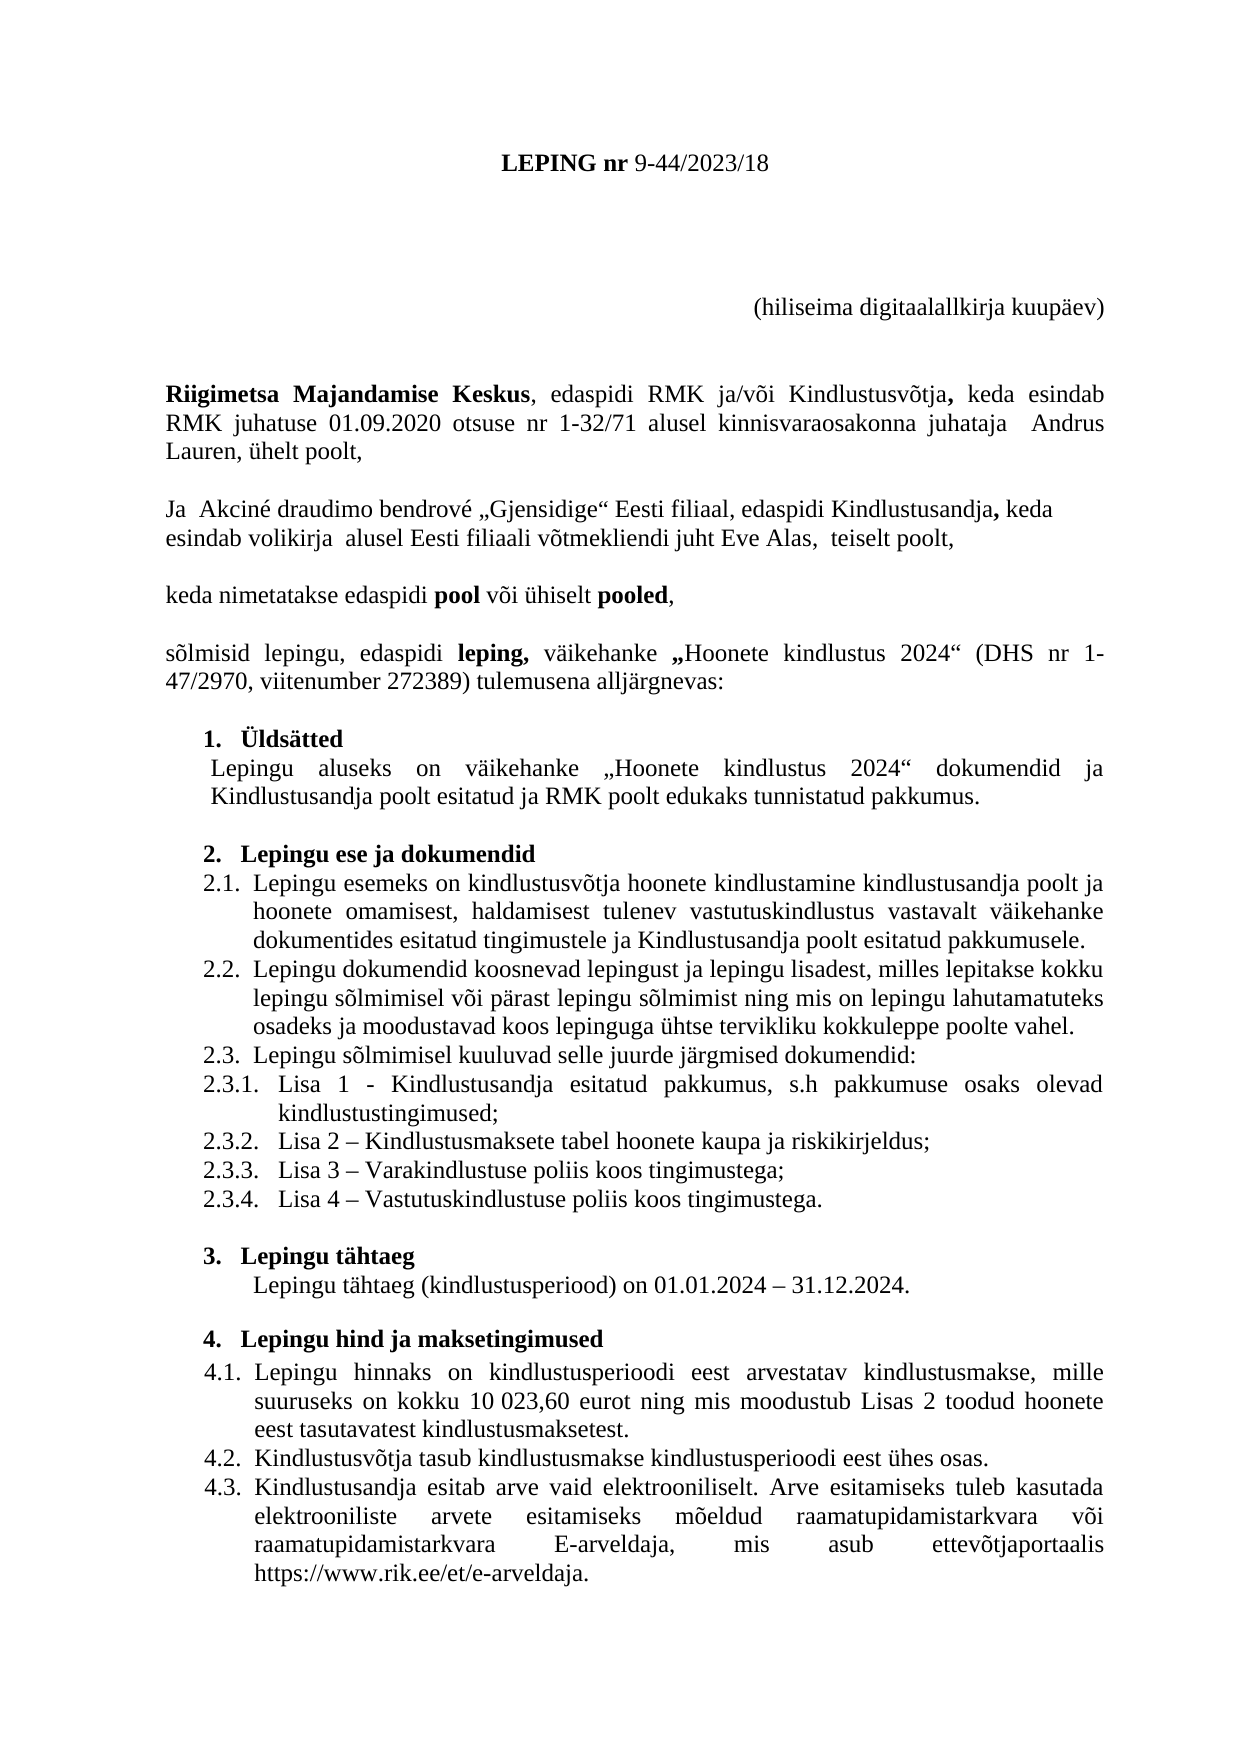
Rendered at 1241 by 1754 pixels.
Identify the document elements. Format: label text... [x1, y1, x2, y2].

text keda nimetatakse edaspidi pool või ühiselt pooled, [165, 580, 1104, 609]
list Lepingu tähtaeg [203, 1241, 1104, 1270]
list Lisa 4 – Vastutuskindlustuse poliis koos tingimustega. [203, 1184, 1104, 1213]
list Lepingu dokumendid koosnevad lepingust ja lepingu lisadest, milles lepitakse kokku lepingu sõlmimisel või pärast lepingu sõlmimist ning mis on lepingu lahutamatuteks osadeks ja moodustavad koos lepinguga ühtse tervikliku kokkuleppe poolte vahel. [203, 954, 1104, 1040]
list Lepingu sõlmimisel kuuluvad selle juurde järgmised dokumendid: [203, 1040, 1104, 1069]
list Lisa 1 - Kindlustusandja esitatud pakkumus, s.h pakkumuse osaks olevad kindlustustingimused; [203, 1069, 1104, 1126]
list Lisa 2 – Kindlustusmaksete tabel hoonete kaupa ja riskikirjeldus; [203, 1126, 1104, 1155]
list Lepingu tähtaeg (kindlustusperiood) on 01.01.2024 – 31.12.2024. [253, 1270, 1104, 1299]
list Lepingu hind ja maksetingimused [203, 1324, 1104, 1353]
list Kindlustusvõtja tasub kindlustusmakse kindlustusperioodi eest ühes osas. [204, 1443, 1104, 1472]
list Lepingu ese ja dokumendid [203, 839, 1104, 868]
subtitle LEPING nr 9-44/2023/18 [165, 148, 1104, 176]
list Lepingu aluseks on väikehanke „Hoonete kindlustus 2024“ dokumendid ja Kindlustusandja poolt esitatud ja RMK poolt edukaks tunnistatud pakkumus. [210, 753, 1104, 810]
list Lepingu esemeks on kindlustusvõtja hoonete kindlustamine kindlustusandja poolt ja hoonete omamisest, haldamisest tulenev vastutuskindlustus vastavalt väikehanke dokumentides esitatud tingimustele ja Kindlustusandja poolt esitatud pakkumusele. [203, 868, 1104, 954]
list Kindlustusandja esitab arve vaid elektrooniliselt. Arve esitamiseks tuleb kasutada elektrooniliste arvete esitamiseks mõeldud raamatupidamistarkvara või raamatupidamistarkvara E-arveldaja, mis asub ettevõtjaportaalis https://www.rik.ee/et/e-arveldaja. [204, 1472, 1104, 1587]
text Ja Akciné draudimo bendrové „Gjensidige“ Eesti filiaal, edaspidi Kindlustusandja, keda esindab volikirja alusel Eesti filiaali võtmekliendi juht Eve Alas, teiselt poolt, [165, 494, 1104, 551]
list Üldsätted [203, 724, 1104, 753]
text (hiliseima digitaalallkirja kuupäev) [165, 292, 1104, 321]
text Riigimetsa Majandamise Keskus, edaspidi RMK ja/või Kindlustusvõtja, keda esindab RMK juhatuse 01.09.2020 otsuse nr 1-32/71 alusel kinnisvaraosakonna juhataja Andrus Lauren, ühelt poolt, [165, 379, 1104, 465]
list Lepingu hinnaks on kindlustusperioodi eest arvestatav kindlustusmakse, mille suuruseks on kokku 10 023,60 eurot ning mis moodustub Lisas 2 toodud hoonete eest tasutavatest kindlustusmaksetest. [204, 1357, 1104, 1443]
text sõlmisid lepingu, edaspidi leping, väikehanke „Hoonete kindlustus 2024“ (DHS nr 1-47/2970, viitenumber 272389) tulemusena alljärgnevas: [165, 638, 1104, 695]
list Lisa 3 – Varakindlustuse poliis koos tingimustega; [203, 1155, 1104, 1184]
